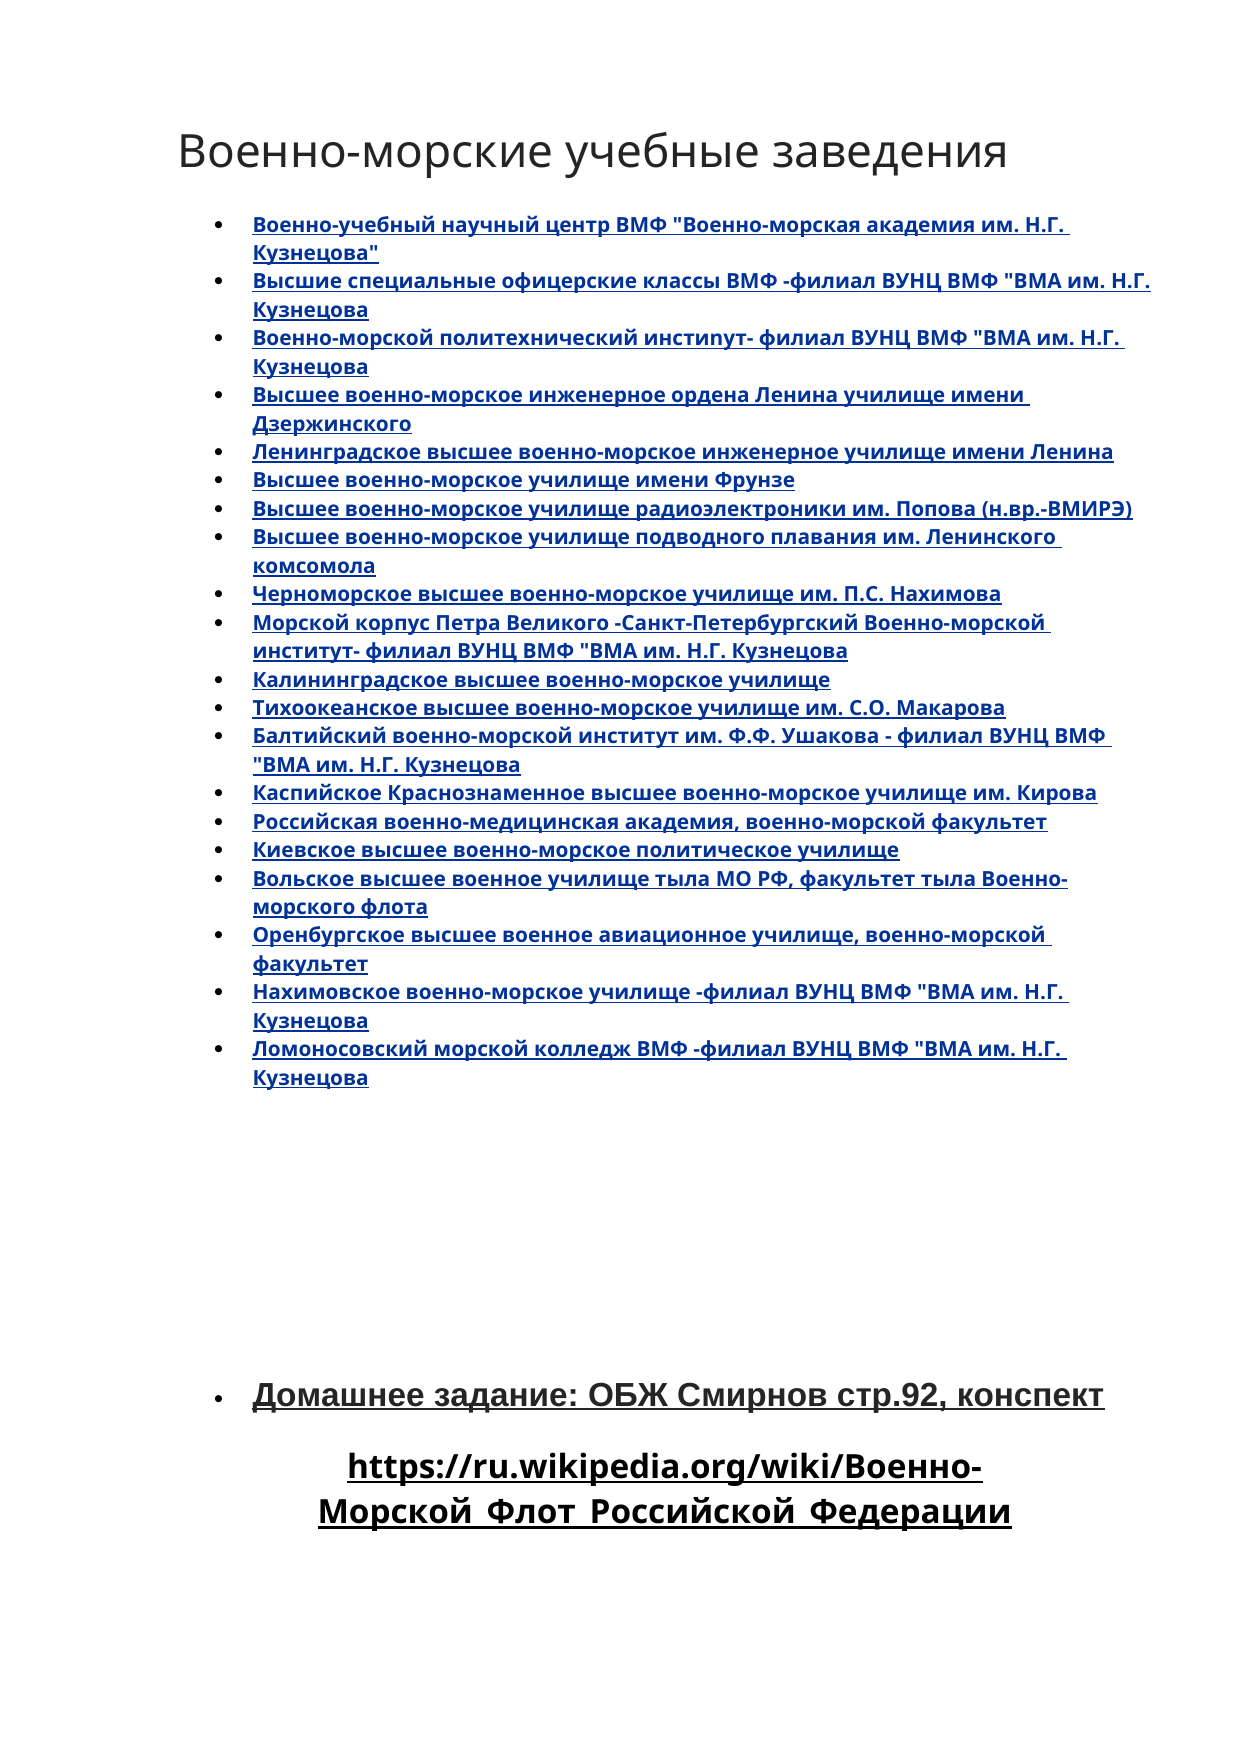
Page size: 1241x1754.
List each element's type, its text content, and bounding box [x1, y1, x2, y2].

list Российская военно-медицинская академия, военно-морской факультет [215, 807, 1152, 835]
list Вольское высшее военное училище тыла МО РФ, факультет тыла Военно-морского флота [215, 864, 1152, 921]
list Тихоокеанское высшее военно-морское училище им. С.О. Макарова [215, 693, 1152, 722]
list Киевское высшее военно-морское политическое училище [215, 835, 1152, 864]
list Нахимовское военно-морское училище -филиал ВУНЦ ВМФ "ВМА им. Н.Г. Кузнецова [215, 977, 1152, 1034]
list Ленинградское высшее военно-морское инженерное училище имени Ленина [215, 437, 1152, 466]
list Ломоносовский морской колледж ВМФ -филиал ВУНЦ ВМФ "ВМА им. Н.Г. Кузнецова [215, 1034, 1152, 1091]
list Балтийский военно-морской институт им. Ф.Ф. Ушакова - филиал ВУНЦ ВМФ "ВМА им. Н.Г. Кузнецова [215, 722, 1152, 778]
text Военно-морские учебные заведения [177, 118, 1152, 181]
list Морской корпус Петра Великого -Санкт-Петербургский Военно-морской институт- филиал ВУНЦ ВМФ "ВМА им. Н.Г. Кузнецова [215, 608, 1152, 665]
list Каспийское Краснознаменное высшее военно-морское училище им. Кирова [215, 778, 1152, 807]
list Военно-морской политехнический инстиnут- филиал ВУНЦ ВМФ "ВМА им. Н.Г. Кузнецова [215, 323, 1152, 380]
list Высшее военно-морское училище имени Фрунзе [215, 466, 1152, 494]
list Калининградское высшее военно-морское училище [215, 665, 1152, 693]
list Высшее военно-морское училище радиоэлектроники им. Попова (н.вр.-ВМИРЭ) [215, 494, 1152, 522]
list Военно-учебный научный центр ВМФ "Военно-морская академия им. Н.Г. Кузнецова" [215, 210, 1152, 267]
list Оренбургское высшее военное авиационное училище, военно-морской факультет [215, 921, 1152, 977]
text https://ru.wikipedia.org/wiki/Военно-Морской_Флот_Российской_Федерации [177, 1443, 1152, 1533]
list Домашнее задание: ОБЖ Смирнов стр.92, конспект [215, 1375, 1152, 1413]
list Высшие специальные офицерские классы ВМФ -филиал ВУНЦ ВМФ "ВМА им. Н.Г. Кузнецова [215, 267, 1152, 323]
list Высшее военно-морское училище подводного плавания им. Ленинского комсомола [215, 522, 1152, 579]
list Черноморское высшее военно-морское училище им. П.С. Нахимова [215, 579, 1152, 608]
list Высшее военно-морское инженерное ордена Ленина училище имени Дзержинского [215, 380, 1152, 437]
